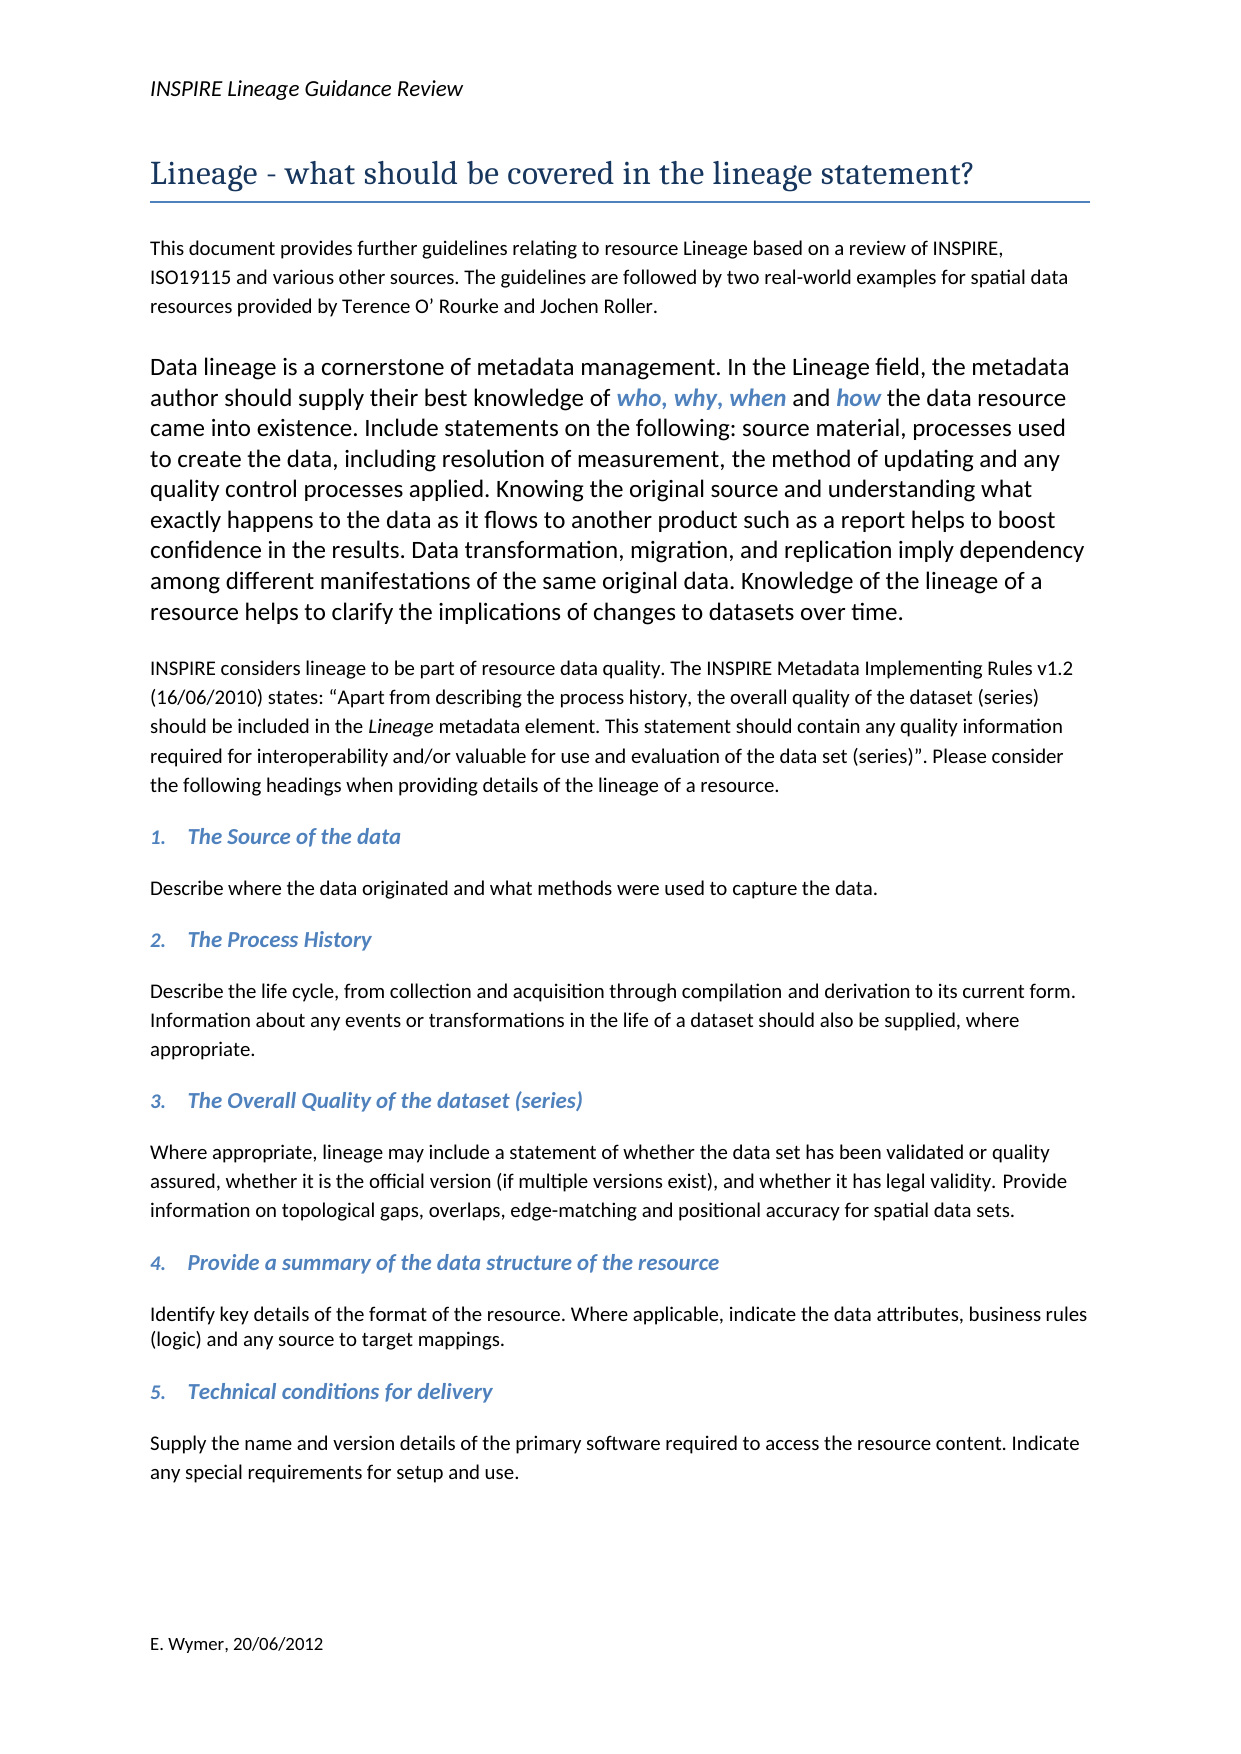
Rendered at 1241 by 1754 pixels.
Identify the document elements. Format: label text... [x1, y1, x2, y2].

list Provide a summary of the data structure of the resource [150, 1248, 1090, 1276]
list The Source of the data [150, 822, 1090, 850]
text Identify key details of the format of the resource. Where applicable, indicate the data attributes, business rules (logic) and any source to target mappings. [150, 1301, 1090, 1352]
text INSPIRE considers lineage to be part of resource data quality. The INSPIRE Metadata Implementing Rules v1.2 (16/06/2010) states: “Apart from describing the process history, the overall quality of the dataset (series) should be included in the Lineage metadata element. This statement should contain any quality information required for interoperability and/or valuable for use and evaluation of the data set (series)”. Please consider the following headings when providing details of the lineage of a resource. [150, 655, 1090, 797]
list Technical conditions for delivery [150, 1377, 1090, 1405]
list The Overall Quality of the dataset (series) [150, 1086, 1090, 1114]
text This document provides further guidelines relating to resource Lineage based on a review of INSPIRE, ISO19115 and various other sources. The guidelines are followed by two real-world examples for spatial data resources provided by Terence O’ Rourke and Jochen Roller. [150, 235, 1090, 318]
text Describe the life cycle, from collection and acquisition through compilation and derivation to its current form. Information about any events or transformations in the life of a dataset should also be supplied, where appropriate. [150, 978, 1090, 1062]
text Data lineage is a cornerstone of metadata management. In the Lineage field, the metadata author should supply their best knowledge of who, why, when and how the data resource came into existence. Include statements on the following: source material, processes used to create the data, including resolution of measurement, the method of updating and any quality control processes applied. Knowing the original source and understanding what exactly happens to the data as it flows to another product such as a report helps to boost confidence in the results. Data transformation, migration, and replication imply dependency among different manifestations of the same original data. Knowledge of the lineage of a resource helps to clarify the implications of changes to datasets over time. [150, 351, 1090, 626]
text Where appropriate, lineage may include a statement of whether the data set has been validated or quality assured, whether it is the official version (if multiple versions exist), and whether it has legal validity. Provide information on topological gaps, overlaps, edge-matching and positional accuracy for spatial data sets. [150, 1139, 1090, 1223]
text Supply the name and version details of the primary software required to access the resource content. Indicate any special requirements for setup and use. [150, 1430, 1090, 1484]
list The Process History [150, 925, 1090, 953]
text Describe where the data originated and what methods were used to capture the data. [150, 875, 1090, 900]
title Lineage - what should be covered in the lineage statement? [150, 155, 1090, 201]
